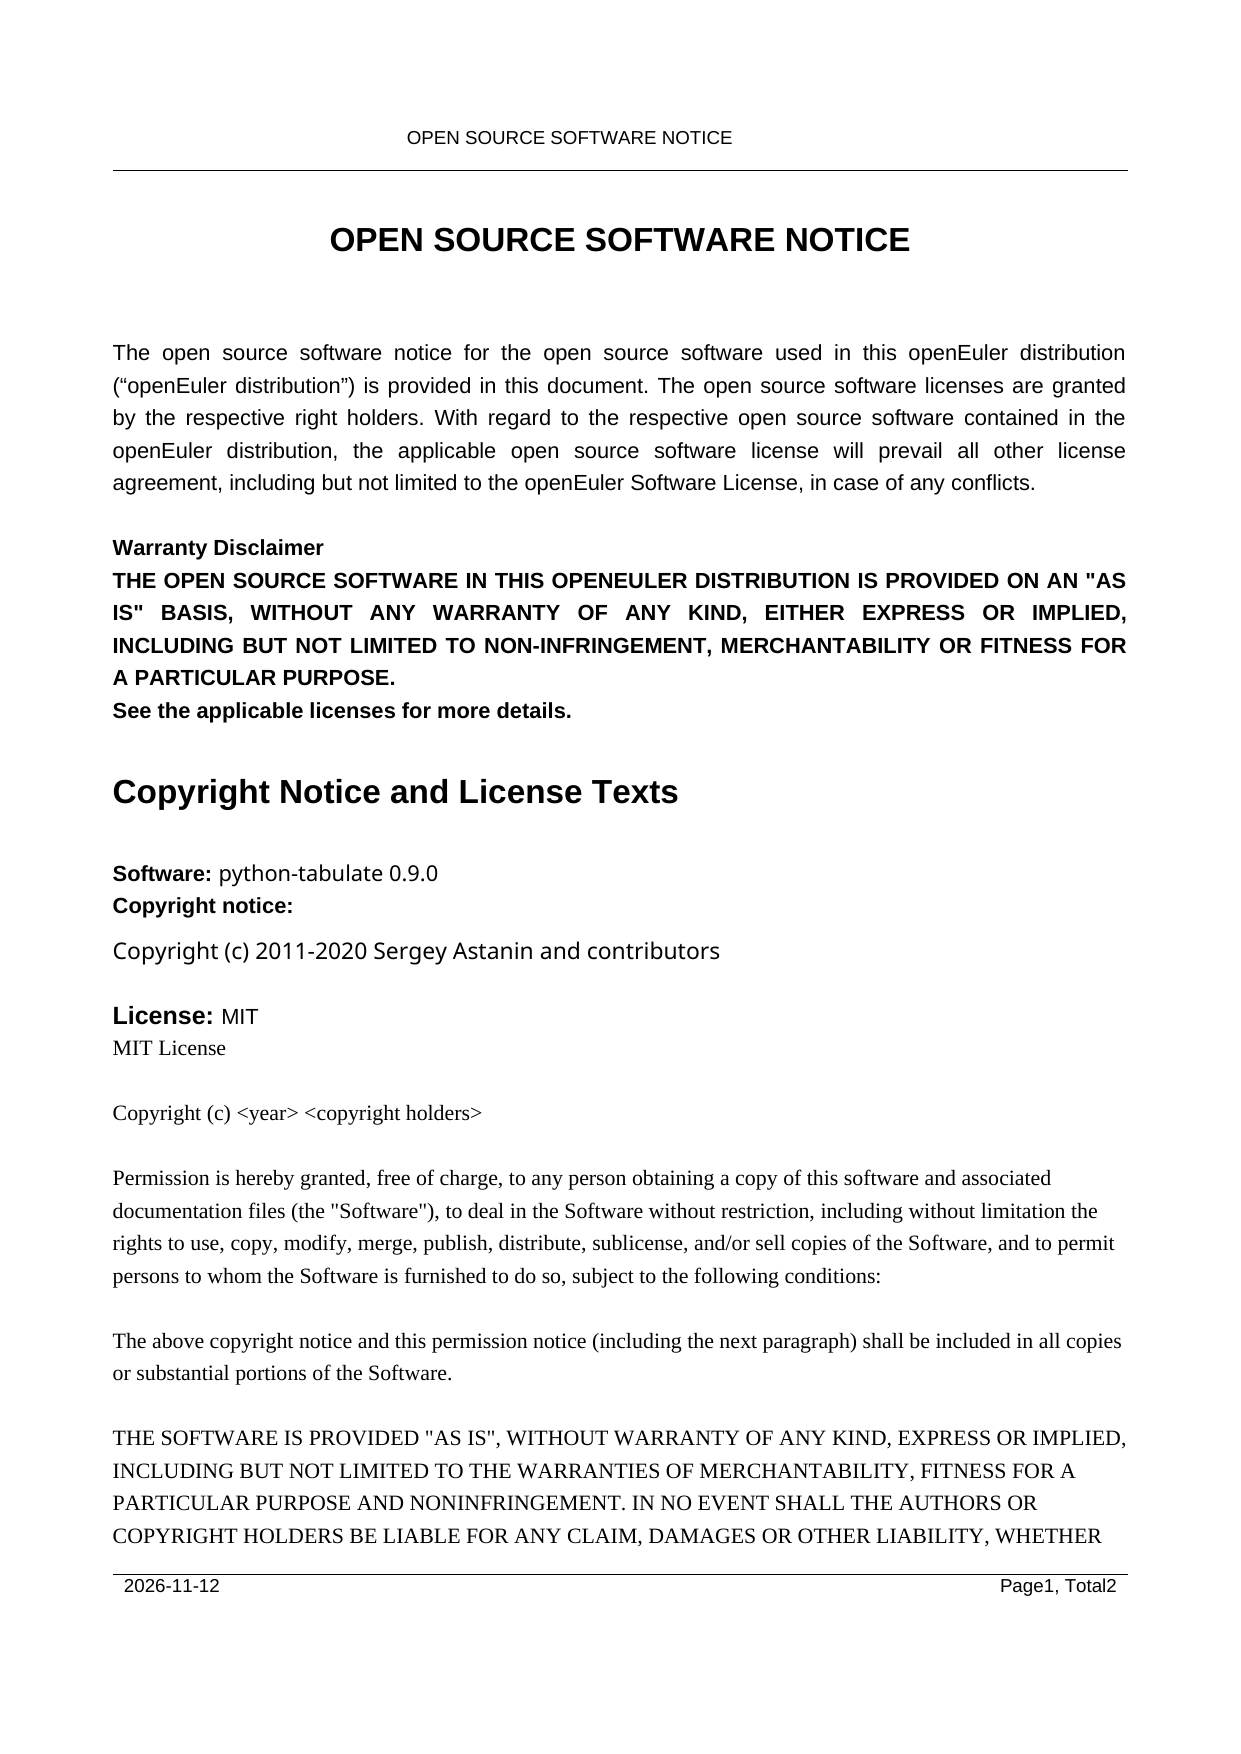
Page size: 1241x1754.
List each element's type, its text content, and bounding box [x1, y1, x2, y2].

text Copyright notice: [112, 889, 1128, 921]
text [112, 1031, 1128, 1551]
text Copyright Notice and License Texts [112, 759, 1128, 824]
text Copyright (c) 2011-2020 Sergey Astanin and contributors [112, 934, 1128, 999]
text License: MIT [112, 999, 1128, 1031]
text OPEN SOURCE SOFTWARE NOTICE [112, 206, 1128, 271]
text Warranty Disclaimer [112, 531, 1128, 564]
text THE OPEN SOURCE SOFTWARE IN THIS OPENEULER DISTRIBUTION IS PROVIDED ON AN "AS IS" BASIS, WITHOUT ANY WARRANTY OF ANY KIND, EITHER EXPRESS OR IMPLIED, INCLUDING BUT NOT LIMITED TO NON-INFRINGEMENT, MERCHANTABILITY OR FITNESS FOR A PARTICULAR PURPOSE. See the applicable licenses for more details. [112, 564, 1128, 726]
title Software: python-tabulate 0.9.0 [112, 856, 1128, 889]
text The open source software notice for the open source software used in this openEuler distribution (“openEuler distribution”) is provided in this document. The open source software licenses are granted by the respective right holders. With regard to the respective open source software contained in the openEuler distribution, the applicable open source software license will prevail all other license agreement, including but not limited to the openEuler Software License, in case of any conflicts. [112, 336, 1128, 499]
